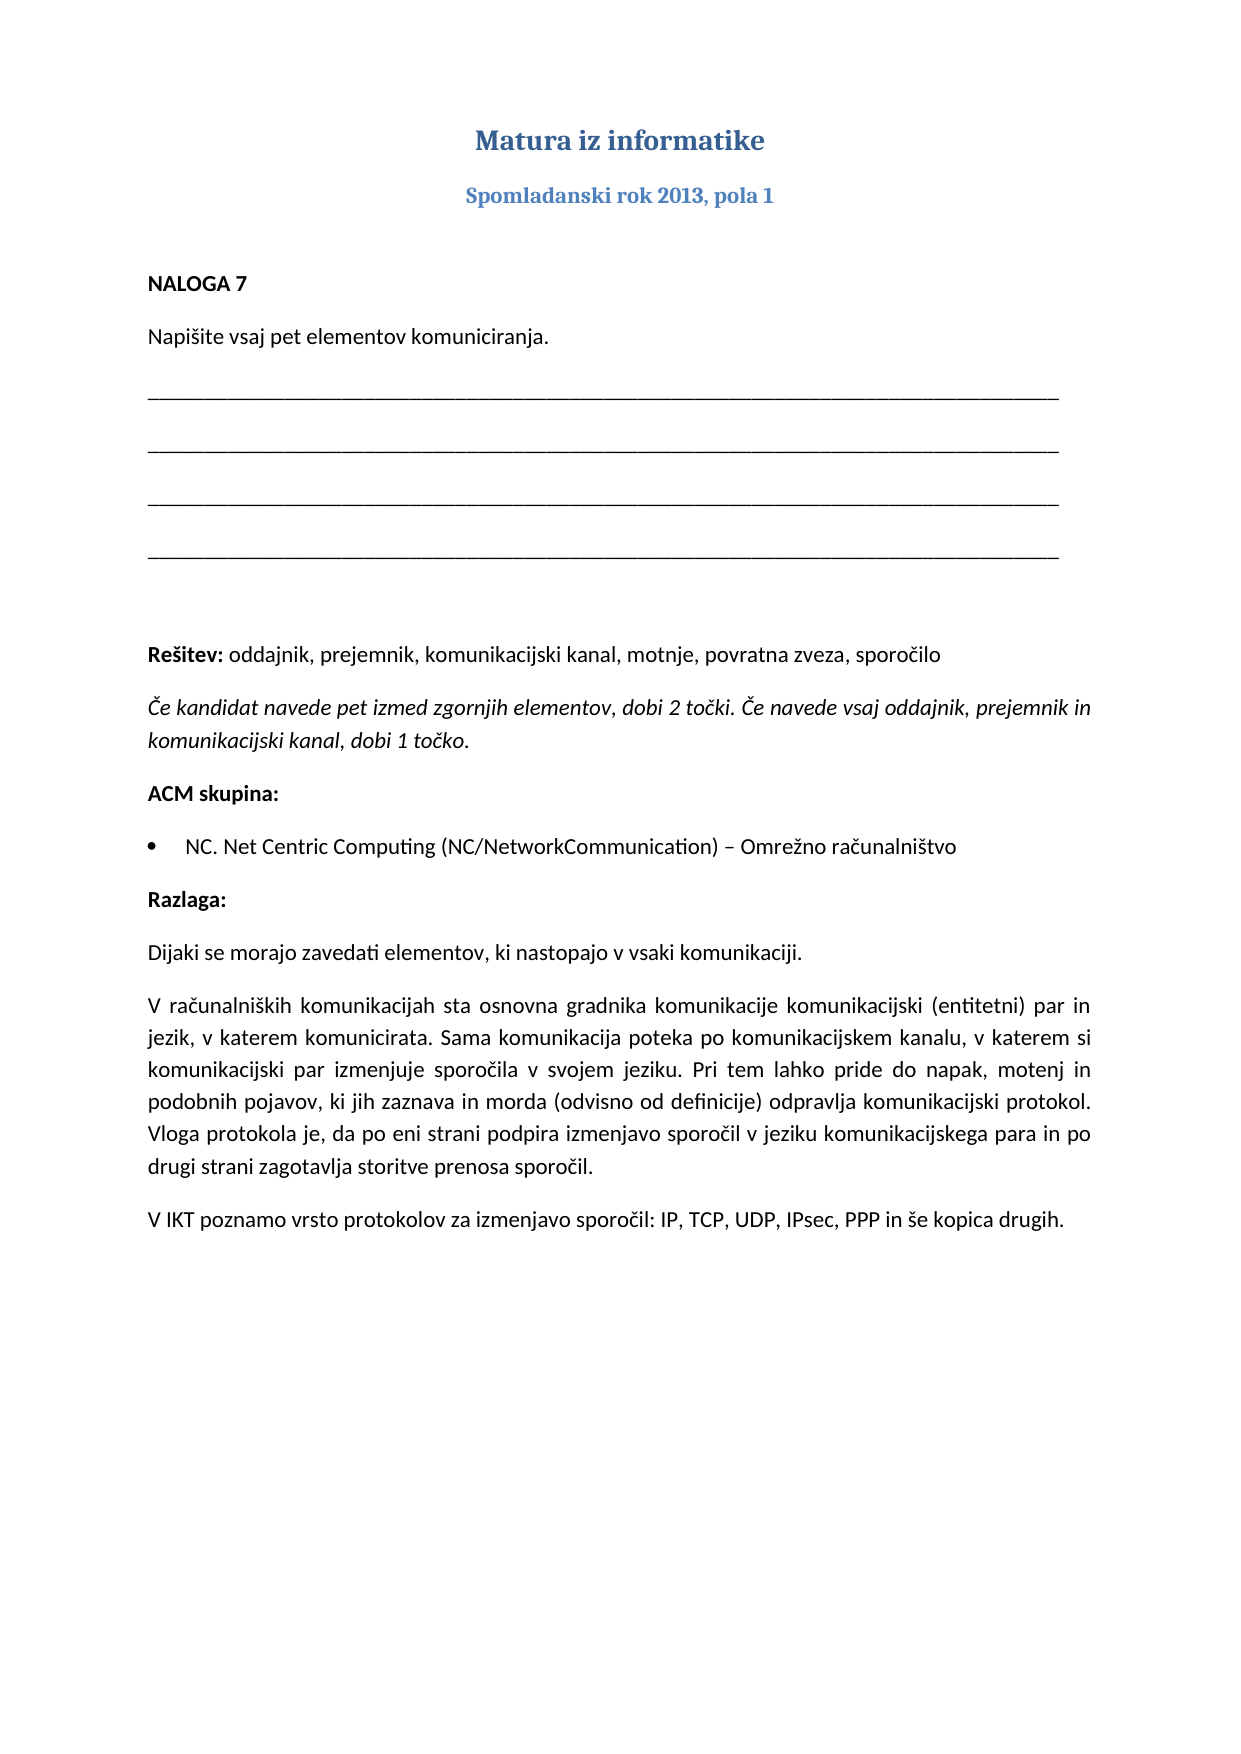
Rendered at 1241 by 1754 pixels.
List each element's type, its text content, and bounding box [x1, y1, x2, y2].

text NALOGA 7 [148, 269, 1093, 297]
text ________________________________________________________________________________ [148, 481, 1093, 509]
text Če kandidat navede pet izmed zgornjih elementov, dobi 2 točki. Če navede vsaj oddajnik, prejemnik in komunikacijski kanal, dobi 1 točko. [148, 693, 1093, 754]
text Rešitev: oddajnik, prejemnik, komunikacijski kanal, motnje, povratna zveza, sporočilo [148, 641, 1093, 668]
text ACM skupina: [148, 779, 1093, 807]
text V IKT poznamo vrsto protokolov za izmenjavo sporočil: IP, TCP, UDP, IPsec, PPP in še kopica drugih. [148, 1205, 1093, 1233]
text ________________________________________________________________________________ [148, 534, 1093, 562]
text ________________________________________________________________________________ [148, 375, 1093, 403]
text Dijaki se morajo zavedati elementov, ki nastopajo v vsaki komunikaciji. [148, 938, 1093, 966]
list NC. Net Centric Computing (NC/NetworkCommunication) – Omrežno računalništvo [148, 832, 1093, 860]
text V računalniških komunikacijah sta osnovna gradnika komunikacije komunikacijski (entitetni) par in jezik, v katerem komunicirata. Sama komunikacija poteka po komunikacijskem kanalu, v katerem si komunikacijski par izmenjuje sporočila v svojem jeziku. Pri tem lahko pride do napak, motenj in podobnih pojavov, ki jih zaznava in morda (odvisno od definicije) odpravlja komunikacijski protokol. Vloga protokola je, da po eni strani podpira izmenjavo sporočil v jeziku komunikacijskega para in po drugi strani zagotavlja storitve prenosa sporočil. [148, 991, 1093, 1180]
text Razlaga: [148, 885, 1093, 913]
text Napišite vsaj pet elementov komuniciranja. [148, 322, 1093, 350]
text ________________________________________________________________________________ [148, 428, 1093, 456]
